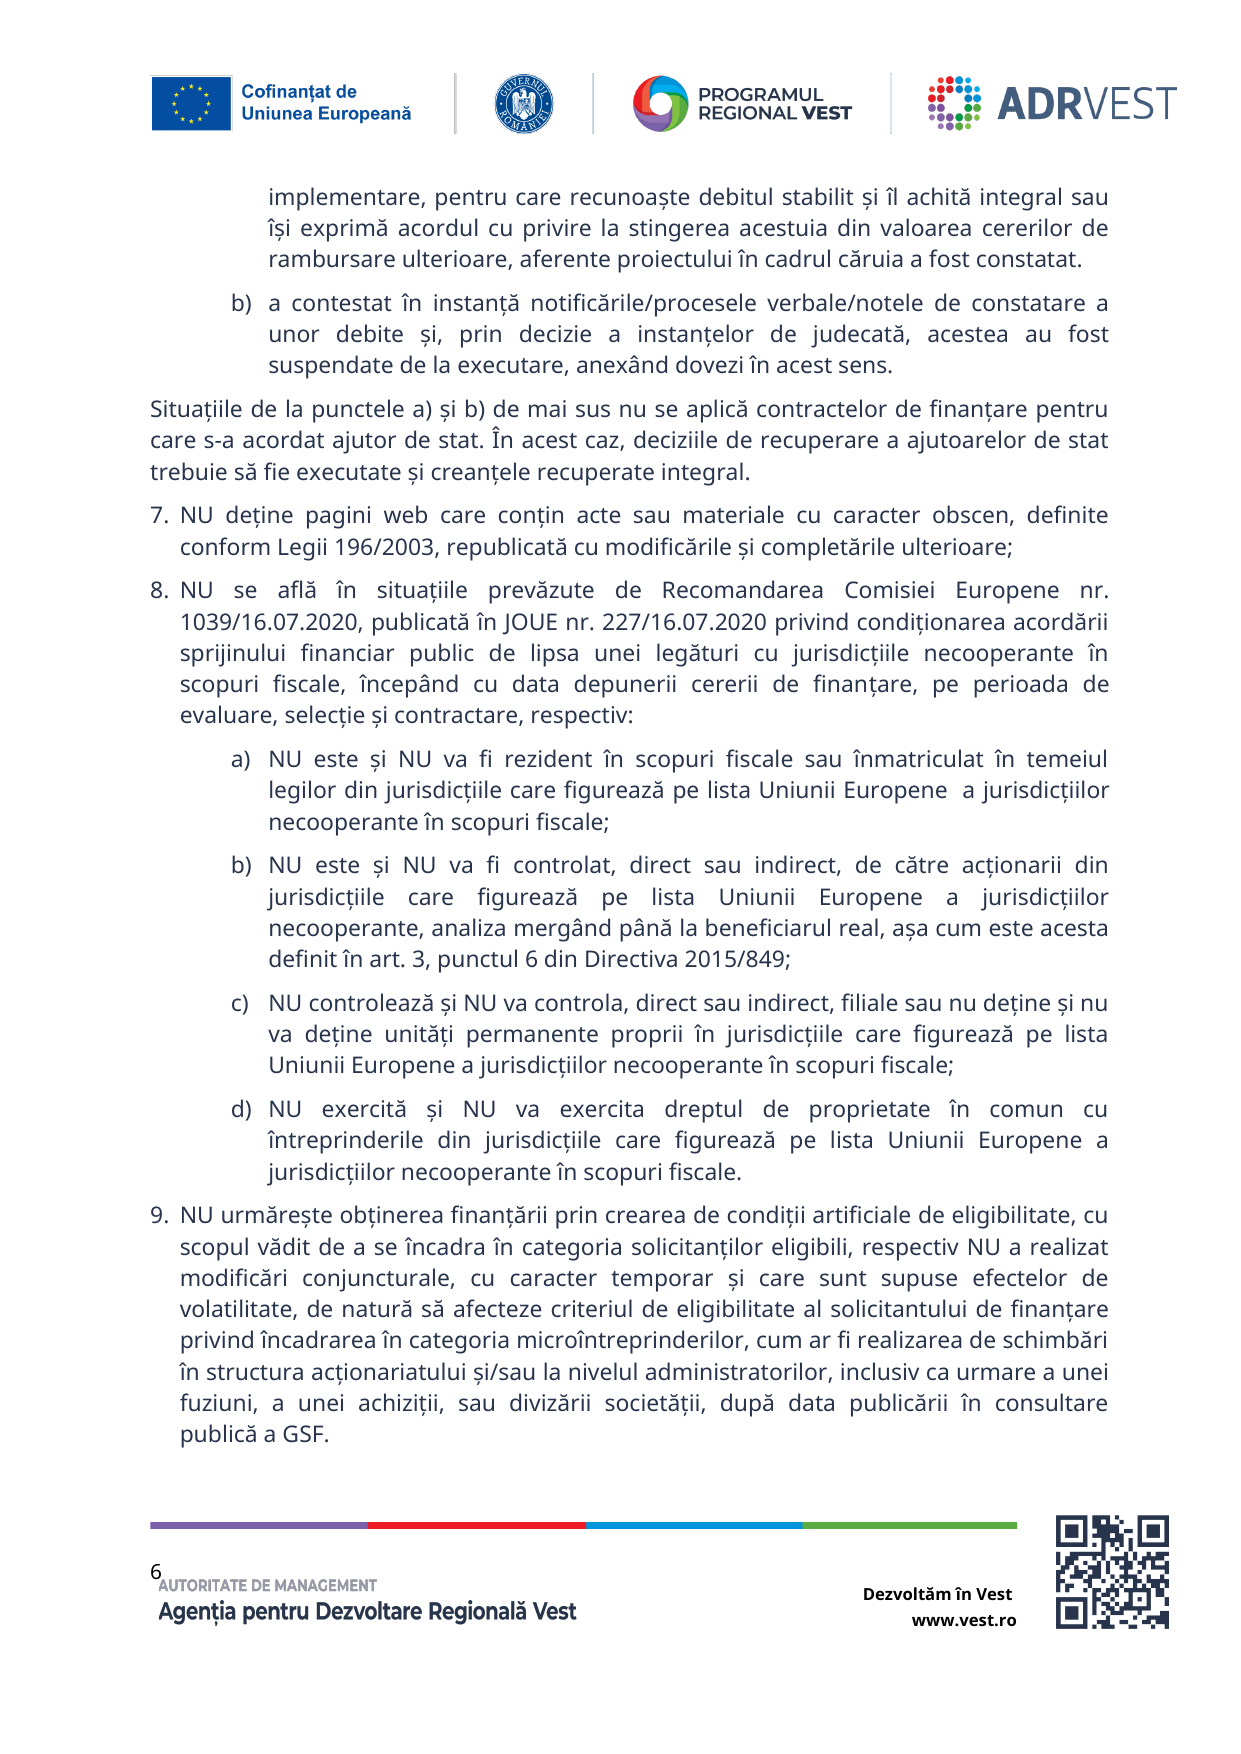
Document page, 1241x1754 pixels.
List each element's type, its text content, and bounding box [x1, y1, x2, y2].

list NU urmărește obținerea finanțării prin crearea de condiții artificiale de eligibilitate, cu scopul vădit de a se încadra în categoria solicitanților eligibili, respectiv NU a realizat modificări conjuncturale, cu caracter temporar și care sunt supuse efectelor de volatilitate, de natură să afecteze criteriul de eligibilitate al solicitantului de finanțare privind încadrarea în categoria microîntreprinderilor, cum ar fi realizarea de schimbări în structura acționariatului și/sau la nivelul administratorilor, inclusiv ca urmare a unei fuziuni, a unei achiziții, sau divizării societății, după data publicării în consultare publică a GSF. [150, 1199, 1110, 1449]
list NU este și NU va fi controlat, direct sau indirect, de către acționarii din jurisdicțiile care figurează pe lista Uniunii Europene a jurisdicțiilor necooperante, analiza mergând până la beneficiarul real, așa cum este acesta definit în art. 3, punctul 6 din Directiva 2015/849; [231, 849, 1110, 974]
list NU se află în situațiile prevăzute de Recomandarea Comisiei Europene nr. 1039/16.07.2020, publicată în JOUE nr. 227/16.07.2020 privind condiționarea acordării sprijinului financiar public de lipsa unei legături cu jurisdicțiile necooperante în scopuri fiscale, începând cu data depunerii cererii de finanţare, pe perioada de evaluare, selecţie şi contractare, respectiv: [150, 574, 1110, 731]
picture [150, 73, 1177, 134]
list NU controlează și NU va controla, direct sau indirect, filiale sau nu deține și nu va deține unități permanente proprii în jurisdicțiile care figurează pe lista Uniunii Europene a jurisdicțiilor necooperante în scopuri fiscale; [231, 987, 1110, 1081]
list Situațiile de la punctele a) și b) de mai sus nu se aplică contractelor de finanțare pentru care s-a acordat ajutor de stat. În acest caz, deciziile de recuperare a ajutoarelor de stat trebuie să fie executate și creanțele recuperate integral. [150, 393, 1110, 487]
list NU exercită și NU va exercita dreptul de proprietate în comun cu întreprinderile din jurisdicțiile care figurează pe lista Uniunii Europene a jurisdicțiilor necooperante în scopuri fiscale. [231, 1093, 1110, 1187]
list NU deține pagini web care conțin acte sau materiale cu caracter obscen, definite conform Legii 196/2003, republicată cu modificările și completările ulterioare; [150, 499, 1110, 562]
picture [1047, 1506, 1178, 1638]
list NU este și NU va fi rezident în scopuri fiscale sau înmatriculat în temeiul legilor din jurisdicțiile care figurează pe lista Uniunii Europene a jurisdicțiilor necooperante în scopuri fiscale; [231, 743, 1110, 837]
list a contestat în instanță notificările/procesele verbale/notele de constatare a unor debite și, prin decizie a instanțelor de judecată, acestea au fost suspendate de la executare, anexând dovezi în acest sens. [231, 287, 1110, 381]
